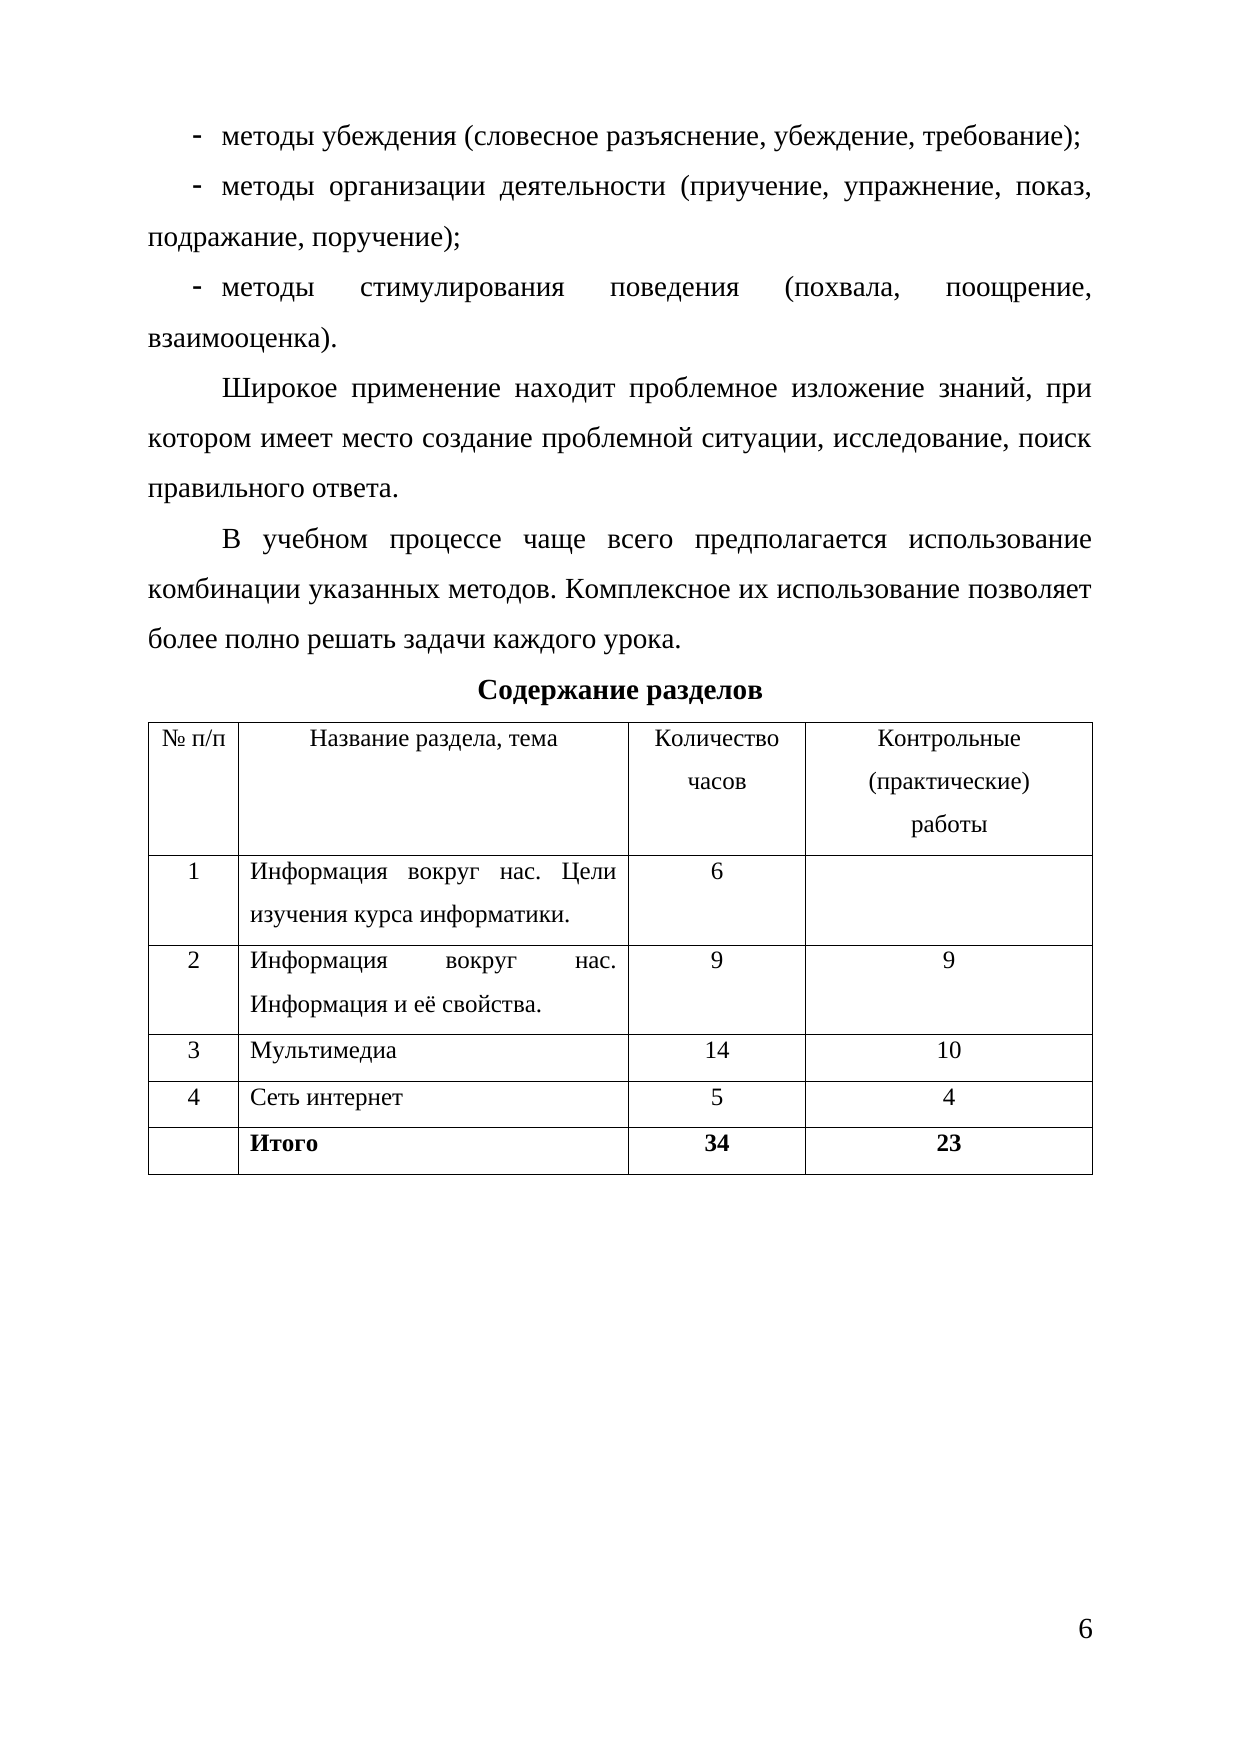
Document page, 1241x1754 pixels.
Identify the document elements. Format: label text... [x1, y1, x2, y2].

table_cell 6 [629, 856, 805, 944]
table_cell Итого [239, 1128, 628, 1173]
text Широкое применение находит проблемное изложение знаний, при котором имеет место создание проблемной ситуации, исследование, поиск правильного ответа. [148, 370, 1092, 504]
table_header Название раздела, тема [239, 723, 628, 855]
table_cell 5 [629, 1082, 805, 1127]
table_header Контрольные (практические) работы [806, 723, 1092, 855]
table_cell 23 [806, 1128, 1092, 1173]
table_cell 34 [629, 1128, 805, 1173]
list методы организации деятельности (приучение, упражнение, показ, подражание, поручение); [148, 168, 1092, 252]
list методы стимулирования поведения (похвала, поощрение, взаимооценка). [148, 269, 1092, 353]
text Содержание разделов [148, 672, 1092, 705]
table_cell 2 [149, 946, 238, 1034]
table_header № п/п [149, 723, 238, 855]
table_cell 4 [806, 1082, 1092, 1127]
table_cell Сеть интернет [239, 1082, 628, 1127]
table_header Количество часов [629, 723, 805, 855]
table_cell [149, 1128, 238, 1173]
table_cell [806, 856, 1092, 944]
list методы убеждения (словесное разъяснение, убеждение, требование); [148, 118, 1092, 152]
table_cell Информация вокруг нас. Информация и её свойства. [239, 946, 628, 1034]
table_cell 14 [629, 1035, 805, 1081]
table_cell Мультимедиа [239, 1035, 628, 1081]
text В учебном процессе чаще всего предполагается использование комбинации указанных методов. Комплексное их использование позволяет более полно решать задачи каждого урока. [148, 521, 1092, 655]
table_cell 10 [806, 1035, 1092, 1081]
table_cell Информация вокруг нас. Цели изучения курса информатики. [239, 856, 628, 944]
table_cell 9 [629, 946, 805, 1034]
table_cell 1 [149, 856, 238, 944]
table_cell 9 [806, 946, 1092, 1034]
table_cell 4 [149, 1082, 238, 1127]
table_cell 3 [149, 1035, 238, 1081]
